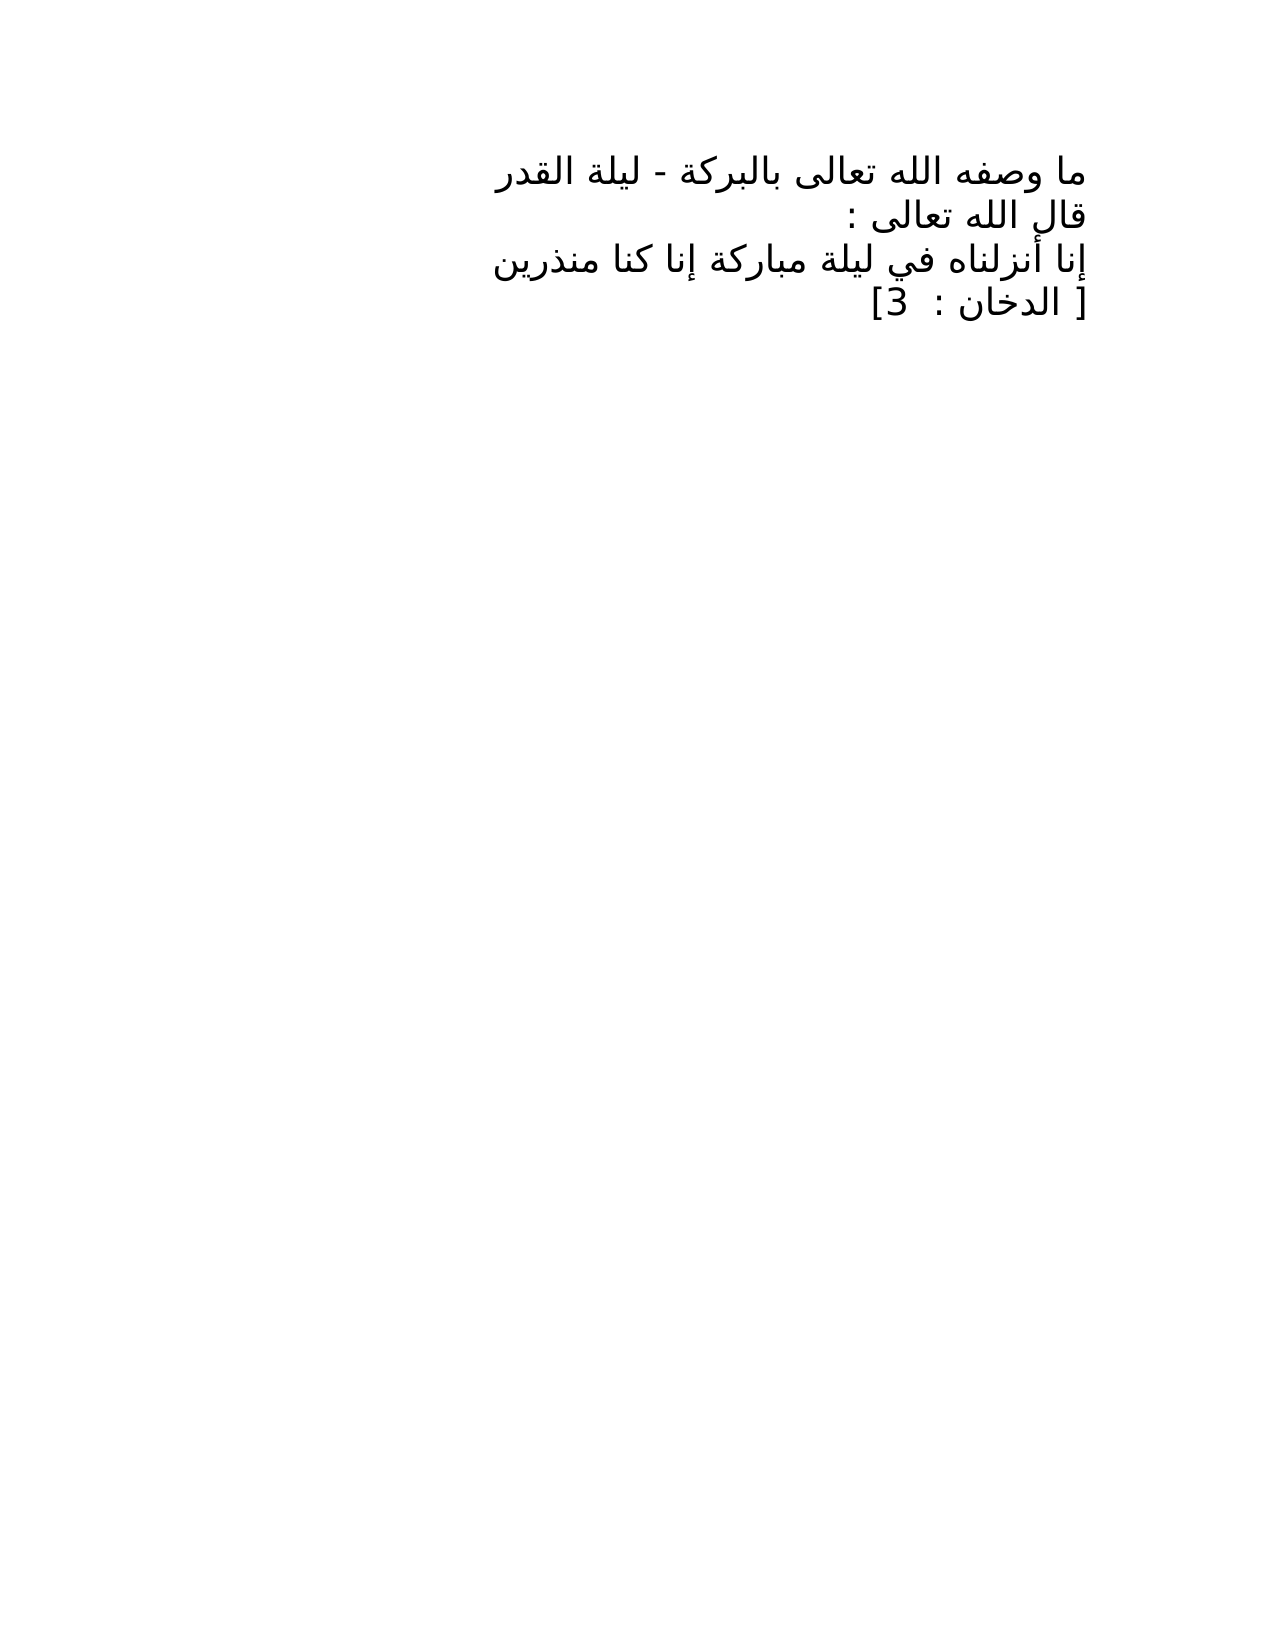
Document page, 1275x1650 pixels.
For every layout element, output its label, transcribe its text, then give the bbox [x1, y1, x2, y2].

text ما وصفه الله تعالى بالبركة - ليلة القدر [187, 150, 1087, 194]
text [ الدخان : 3] [187, 281, 1087, 324]
text إنا أنزلناه في ليلة مباركة إنا كنا منذرين [187, 237, 1087, 281]
text قال الله تعالى : [187, 194, 1087, 237]
